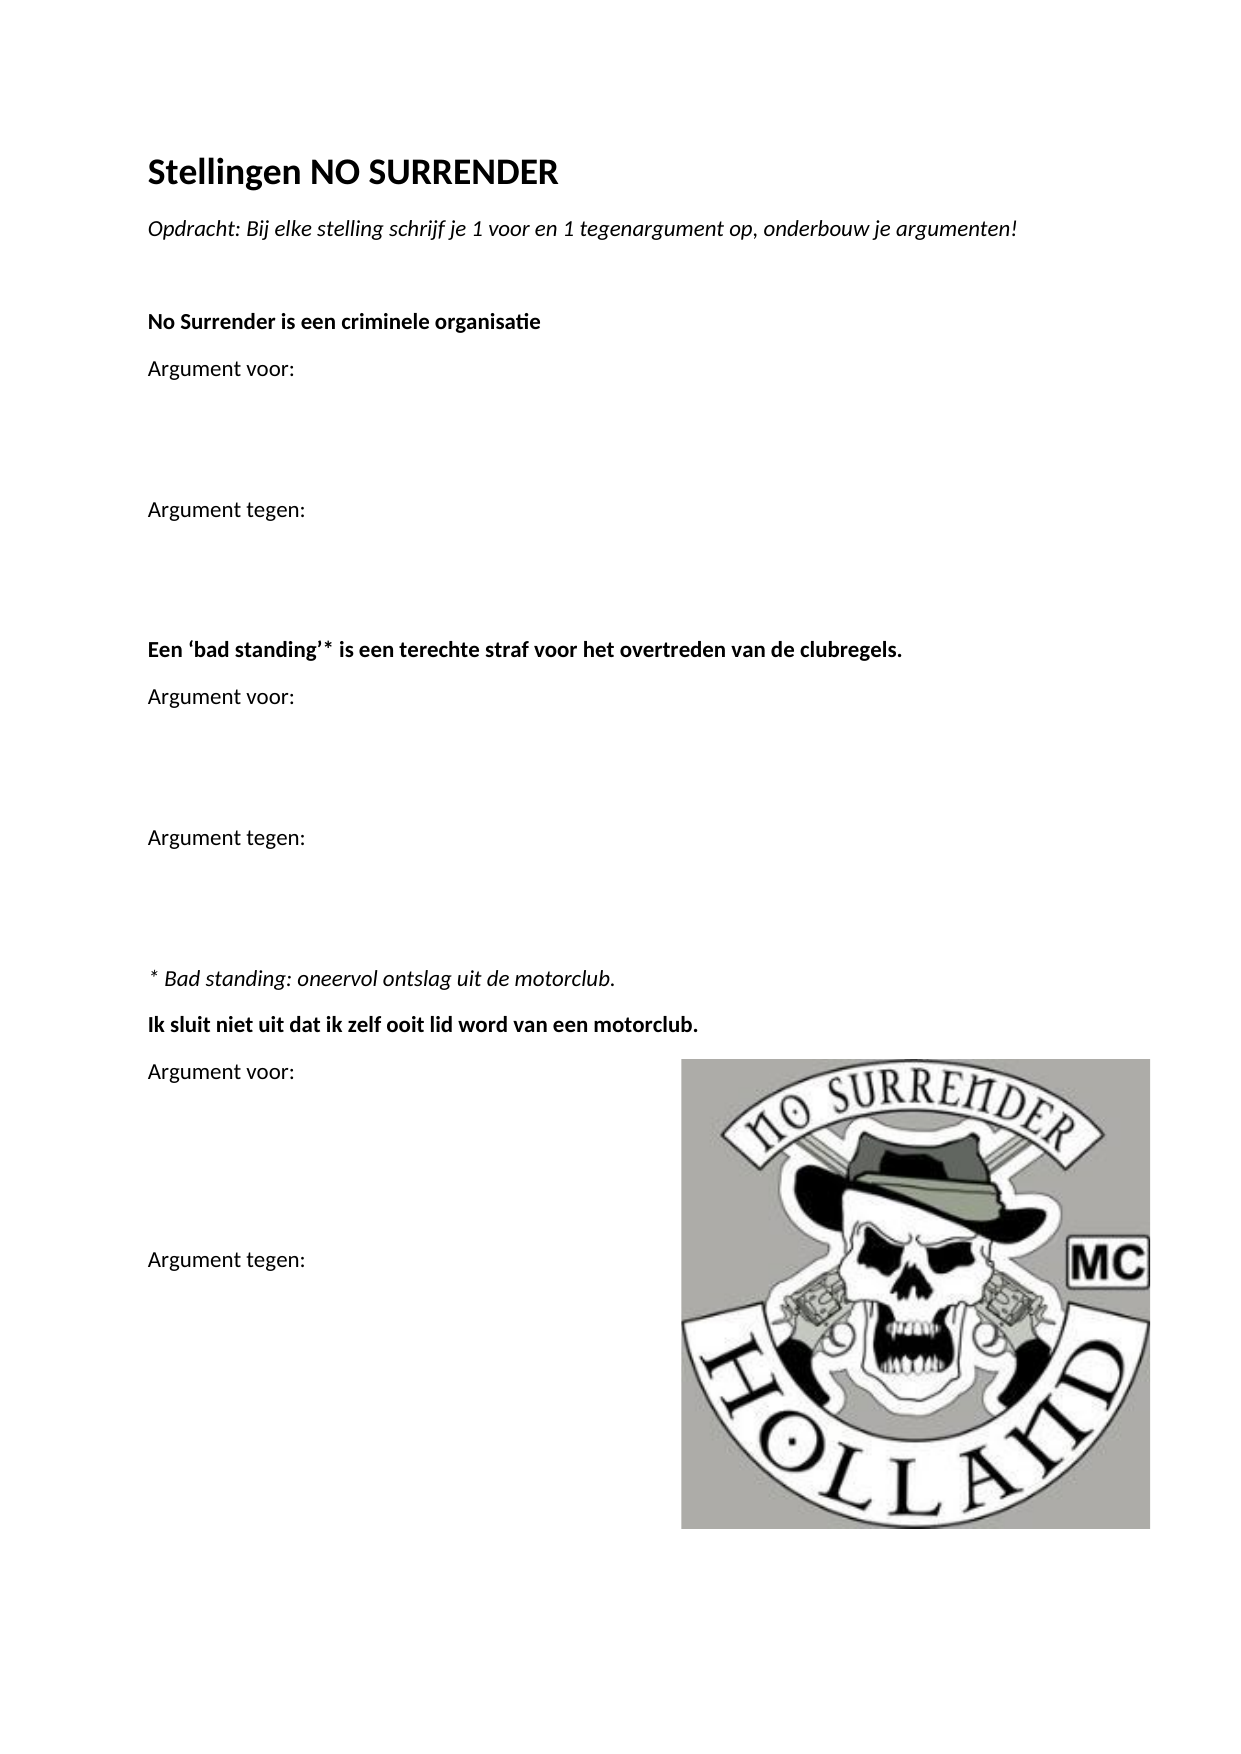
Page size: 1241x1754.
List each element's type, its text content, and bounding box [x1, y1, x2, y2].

text Argument voor: [148, 1057, 1093, 1086]
text Een ‘bad standing’* is een terechte straf voor het overtreden van de clubregels. [148, 636, 1093, 664]
picture [681, 1059, 1150, 1529]
text Argument tegen: [148, 1245, 1093, 1273]
text Ik sluit niet uit dat ik zelf ooit lid word van een motorclub. [148, 1011, 1093, 1039]
text Opdracht: Bij elke stelling schrijf je 1 voor en 1 tegenargument op, onderbouw je argumenten! [148, 214, 1093, 242]
text Argument tegen: [148, 495, 1093, 523]
text * Bad standing: oneervol ontslag uit de motorclub. [148, 964, 1093, 992]
text Argument voor: [148, 354, 1093, 382]
text No Surrender is een criminele organisatie [148, 307, 1093, 336]
text Argument voor: [148, 682, 1093, 711]
text Stellingen NO SURRENDER [148, 148, 1093, 193]
text Argument tegen: [148, 823, 1093, 851]
